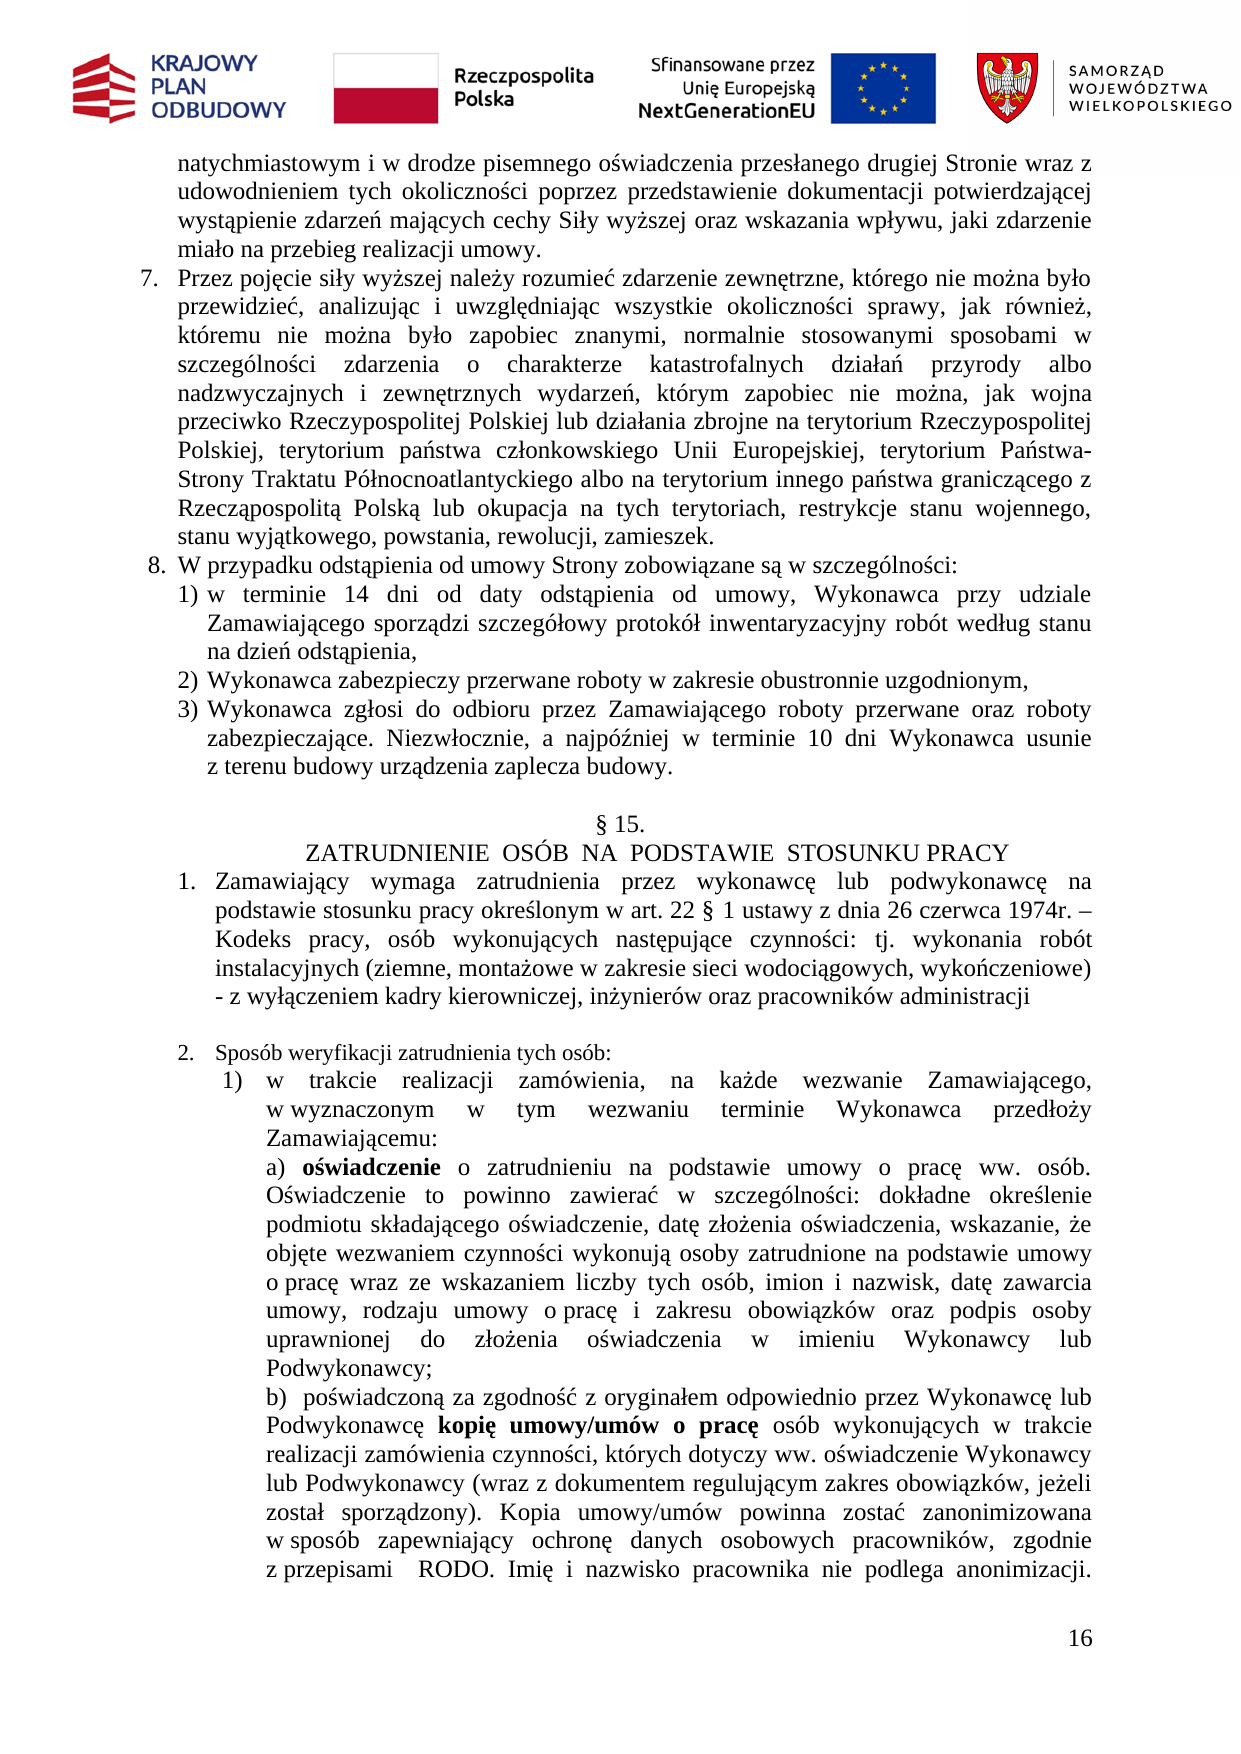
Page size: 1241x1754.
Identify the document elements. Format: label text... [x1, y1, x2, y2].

list Wykonawca zgłosi do odbioru przez Zamawiającego roboty przerwane oraz roboty zabezpieczające. Niezwłocznie, a najpóźniej w terminie 10 dni Wykonawca usunie z terenu budowy urządzenia zaplecza budowy. [177, 694, 1092, 780]
text § 15. [148, 809, 1092, 838]
picture [965, 0, 1241, 174]
text ZATRUDNIENIE OSÓB NA PODSTAWIE STOSUNKU PRACY [223, 838, 1092, 866]
text a) oświadczenie o zatrudnieniu na podstawie umowy o pracę ww. osób. Oświadczenie to powinno zawierać w szczególności: dokładne określenie podmiotu składającego oświadczenie, datę złożenia oświadczenia, wskazanie, że objęte wezwaniem czynności wykonują osoby zatrudnione na podstawie umowy o pracę wraz ze wskazaniem liczby tych osób, imion i nazwisk, datę zawarcia umowy, rodzaju umowy o pracę i zakresu obowiązków oraz podpis osoby uprawnionej do złożenia oświadczenia w imieniu Wykonawcy lub Podwykonawcy; [266, 1152, 1092, 1382]
list W przypadku odstąpienia od umowy Strony zobowiązane są w szczególności: [148, 550, 1092, 579]
list w terminie 14 dni od daty odstąpienia od umowy, Wykonawca przy udziale Zamawiającego sporządzi szczegółowy protokół inwentaryzacyjny robót według stanu na dzień odstąpienia, [177, 579, 1092, 665]
list Przez pojęcie siły wyższej należy rozumieć zdarzenie zewnętrzne, którego nie można było przewidzieć, analizując i uwzględniając wszystkie okoliczności sprawy, jak również, któremu nie można było zapobiec znanymi, normalnie stosowanymi sposobami w szczególności zdarzenia o charakterze katastrofalnych działań przyrody albo nadzwyczajnych i zewnętrznych wydarzeń, którym zapobiec nie można, jak wojna przeciwko Rzeczypospolitej Polskiej lub działania zbrojne na terytorium Rzeczypospolitej Polskiej, terytorium państwa członkowskiego Unii Europejskiej, terytorium Państwa-Strony Traktatu Północnoatlantyckiego albo na terytorium innego państwa graniczącego z Rzecząpospolitą Polską lub okupacja na tych terytoriach, restrykcje stanu wojennego, stanu wyjątkowego, powstania, rewolucji, zamieszek. [140, 263, 1092, 550]
text - z wyłączeniem kadry kierowniczej, inżynierów oraz pracowników administracji [215, 981, 1092, 1010]
picture [49, 30, 959, 147]
list Wykonawca zabezpieczy przerwane roboty w zakresie obustronnie uzgodnionym, [177, 665, 1092, 694]
list Zamawiający wymaga zatrudnienia przez wykonawcę lub podwykonawcę na podstawie stosunku pracy określonym w art. 22 § 1 ustawy z dnia 26 czerwca 1974r. – Kodeks pracy, osób wykonujących następujące czynności: tj. wykonania robót instalacyjnych (ziemne, montażowe w zakresie sieci wodociągowych, wykończeniowe) [177, 866, 1092, 981]
list Sposób weryfikacji zatrudnienia tych osób: [177, 1039, 1092, 1065]
list w trakcie realizacji zamówienia, na każde wezwanie Zamawiającego, w wyznaczonym w tym wezwaniu terminie Wykonawca przedłoży Zamawiającemu: [222, 1065, 1092, 1152]
